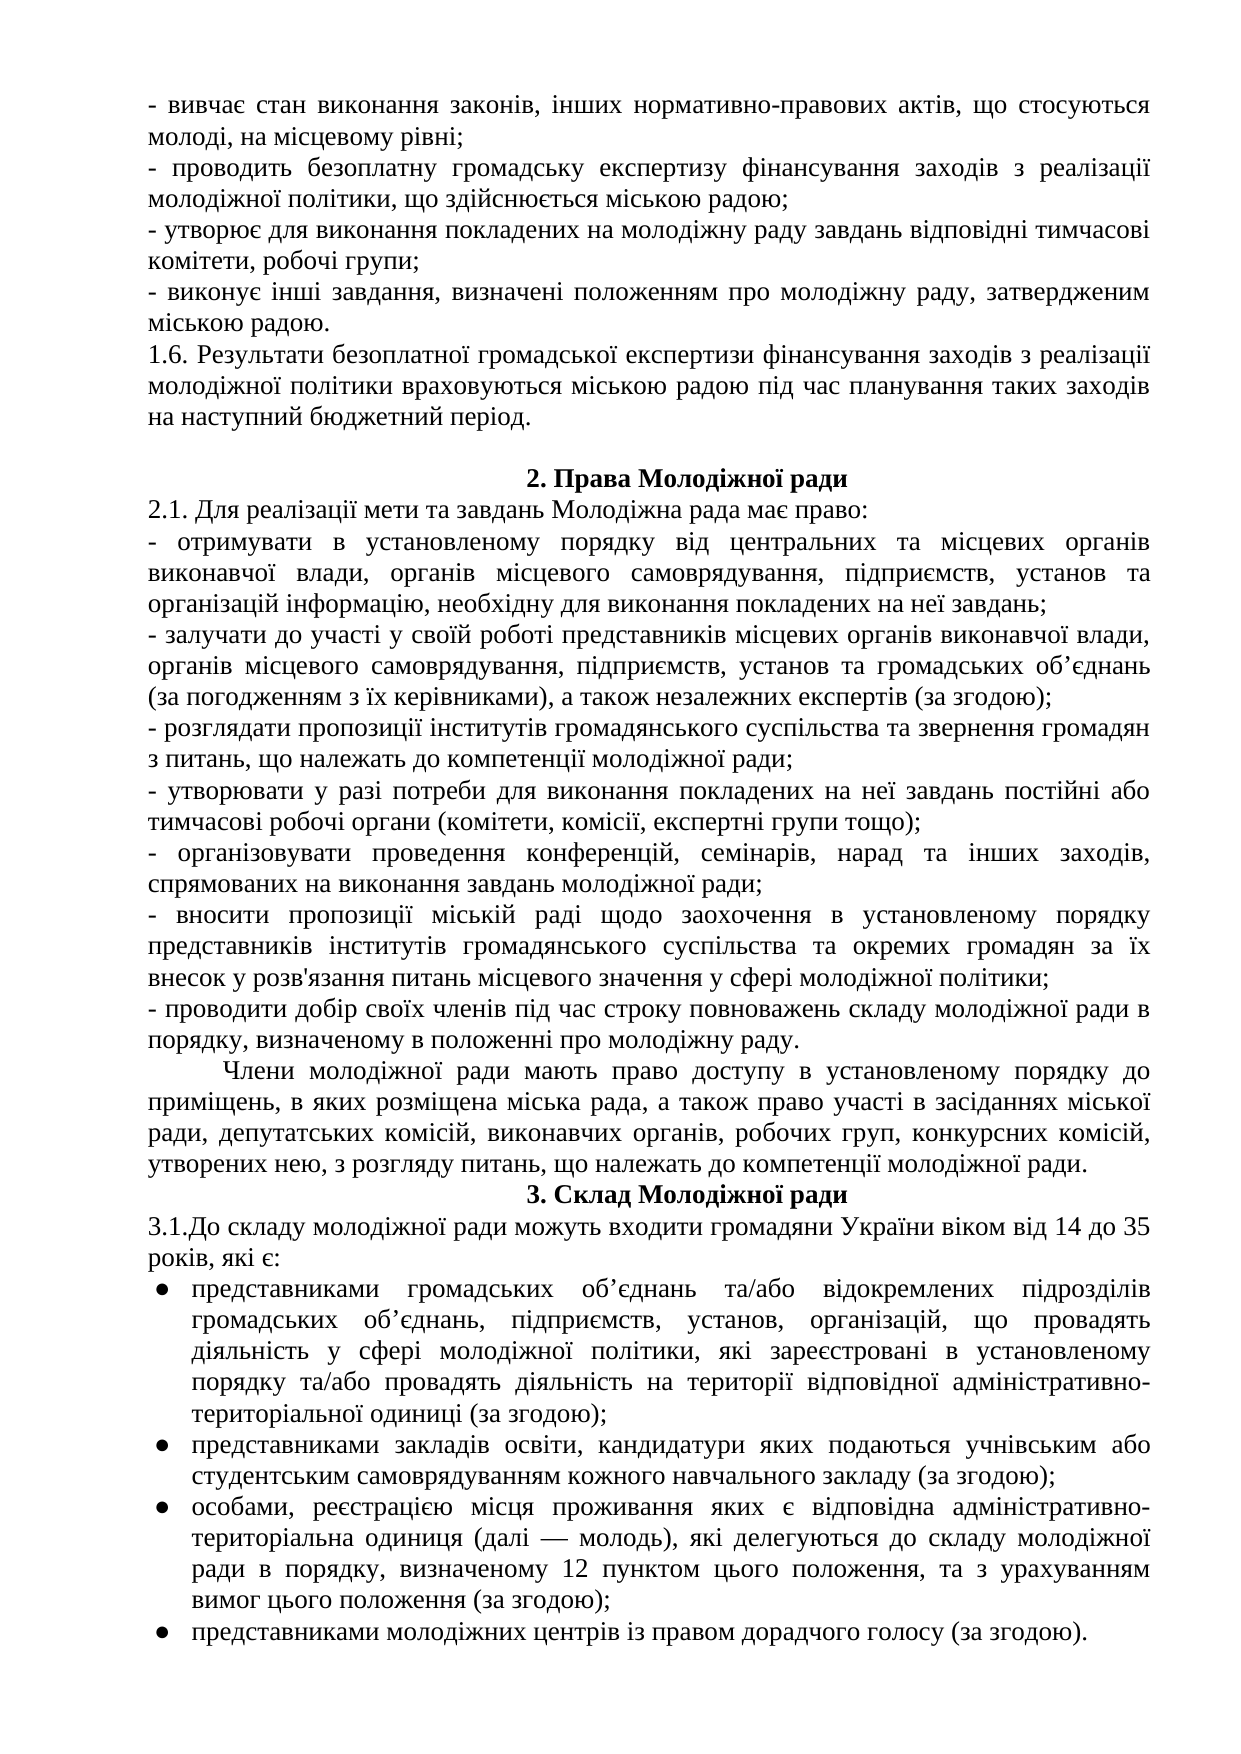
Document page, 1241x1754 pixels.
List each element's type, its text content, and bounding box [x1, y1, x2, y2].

text - вивчає стан виконання законів, інших нормативно-правових актів, що стосуються молоді, на місцевому рівні; [148, 88, 1152, 151]
text - проводити добір своїх членів під час строку повноважень складу молодіжної ради в порядку, визначеному в положенні про молодіжну раду. [148, 992, 1152, 1054]
text 3. Склад Молодіжної ради [148, 1179, 1152, 1210]
text - проводить безоплатну громадську експертизу фінансування заходів з реалізації молодіжної політики, що здійснюється міською радою; [148, 151, 1152, 213]
text - утворює для виконання покладених на молодіжну раду завдань відповідні тимчасові комітети, робочі групи; [148, 213, 1152, 275]
text - виконує інші завдання, визначені положенням про молодіжну раду, затвердженим міською радою. [148, 275, 1152, 338]
text Члени молодіжної ради мають право доступу в установленому порядку до приміщень, в яких розміщена міська рада, а також право участі в засіданнях міської ради, депутатських комісій, виконавчих органів, робочих груп, конкурсних комісій, утворених нею, з розгляду питань, що належать до компетенції молодіжної ради. [148, 1054, 1152, 1179]
text - розглядати пропозиції інститутів громадянського суспільства та звернення громадян з питань, що належать до компетенції молодіжної ради; [148, 711, 1152, 774]
text 3.1.До складу молодіжної ради можуть входити громадяни України віком від 14 до 35 років, які є: [148, 1210, 1152, 1272]
text - отримувати в установленому порядку від центральних та місцевих органів виконавчої влади, органів місцевого самоврядування, підприємств, установ та організацій інформацію, необхідну для виконання покладених на неї завдань; [148, 524, 1152, 618]
text 2. Права Молодіжної ради [148, 462, 1152, 493]
text 1.6. Результати безоплатної громадської експертизи фінансування заходів з реалізації молодіжної політики враховуються міською радою під час планування таких заходів на наступний бюджетний період. [148, 338, 1152, 431]
text - організовувати проведення конференцій, семінарів, нарад та інших заходів, спрямованих на виконання завдань молодіжної ради; [148, 836, 1152, 898]
text - утворювати у разі потреби для виконання покладених на неї завдань постійні або тимчасові робочі органи (комітети, комісії, експертні групи тощо); [148, 774, 1152, 836]
text 2.1. Для реалізації мети та завдань Молодіжна рада має право: [148, 493, 1152, 524]
list представниками молодіжних центрів із правом дорадчого голосу (за згодою). [154, 1615, 1152, 1646]
list представниками закладів освіти, кандидатури яких подаються учнівським або студентським самоврядуванням кожного навчального закладу (за згодою); [154, 1428, 1152, 1490]
text - вносити пропозиції міській раді щодо заохочення в установленому порядку представників інститутів громадянського суспільства та окремих громадян за їх внесок у розв'язання питань місцевого значення у сфері молодіжної політики; [148, 898, 1152, 992]
list представниками громадських об’єднань та/або відокремлених підрозділів громадських об’єднань, підприємств, установ, організацій, що провадять діяльність у сфері молодіжної політики, які зареєстровані в установленому порядку та/або провадять діяльність на території відповідної адміністративно-територіальної одиниці (за згодою); [154, 1272, 1152, 1428]
text - залучати до участі у своїй роботі представників місцевих органів виконавчої влади, органів місцевого самоврядування, підприємств, установ та громадських об’єднань (за погодженням з їх керівниками), а також незалежних експертів (за згодою); [148, 618, 1152, 711]
list особами, реєстрацією місця проживання яких є відповідна адміністративно-територіальна одиниця (далі — молодь), які делегуються до складу молодіжної ради в порядку, визначеному 12 пунктом цього положення, та з урахуванням вимог цього положення (за згодою); [154, 1490, 1152, 1615]
